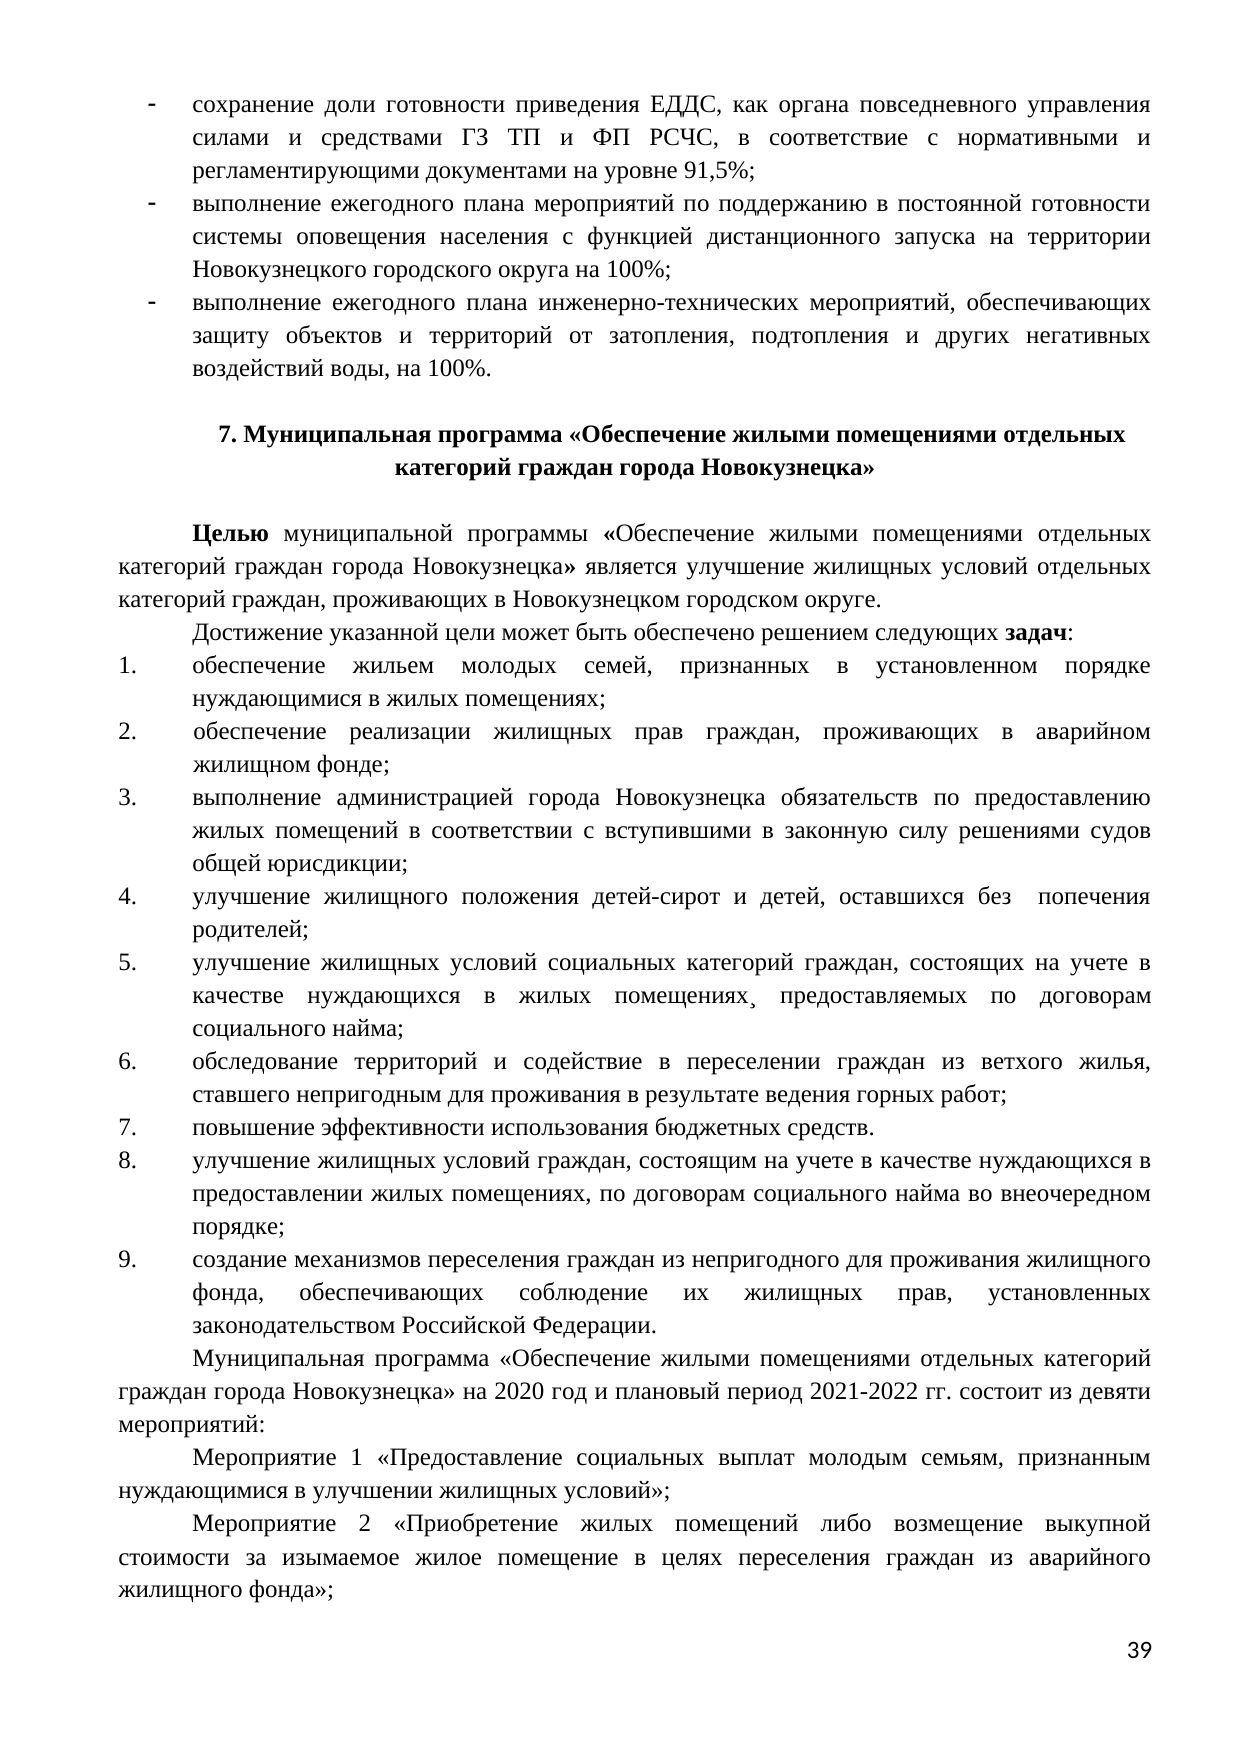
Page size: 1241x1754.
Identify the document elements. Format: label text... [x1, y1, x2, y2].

list выполнение ежегодного плана инженерно-технических мероприятий, обеспечивающих защиту объектов и территорий от затопления, подтопления и других негативных воздействий воды, на 100%. [148, 287, 1152, 382]
list улучшение жилищных условий социальных категорий граждан, состоящих на учете в качестве нуждающихся в жилых помещениях¸ предоставляемых по договорам социального найма; [118, 947, 1152, 1042]
text 7. Муниципальная программа «Обеспечение жилыми помещениями отдельных категорий граждан города Новокузнецка» [118, 419, 1152, 481]
text Муниципальная программа «Обеспечение жилыми помещениями отдельных категорий граждан города Новокузнецка» на 2020 год и плановый период 2021-2022 гг. состоит из девяти мероприятий: [118, 1343, 1152, 1438]
list выполнение администрацией города Новокузнецка обязательств по предоставлению жилых помещений в соответствии с вступившими в законную силу решениями судов общей юрисдикции; [118, 782, 1152, 877]
list улучшение жилищных условий граждан, состоящим на учете в качестве нуждающихся в предоставлении жилых помещениях, по договорам социального найма во внеочередном порядке; [118, 1145, 1152, 1240]
text Целью муниципальной программы «Обеспечение жилыми помещениями отдельных категорий граждан города Новокузнецка» является улучшение жилищных условий отдельных категорий граждан, проживающих в Новокузнецком городском округе. [118, 518, 1152, 613]
text Мероприятие 2 «Приобретение жилых помещений либо возмещение выкупной стоимости за изымаемое жилое помещение в целях переселения граждан из аварийного жилищного фонда»; [118, 1508, 1152, 1603]
list создание механизмов переселения граждан из непригодного для проживания жилищного фонда, обеспечивающих соблюдение их жилищных прав, установленных законодательством Российской Федерации. [118, 1244, 1152, 1339]
list выполнение ежегодного плана мероприятий по поддержанию в постоянной готовности системы оповещения населения с функцией дистанционного запуска на территории Новокузнецкого городского округа на 100%; [148, 188, 1152, 282]
text Достижение указанной цели может быть обеспечено решением следующих задач: [118, 617, 1152, 646]
list улучшение жилищного положения детей-сирот и детей, оставшихся без попечения родителей; [118, 881, 1152, 943]
list обеспечение реализации жилищных прав граждан, проживающих в аварийном жилищном фонде; [118, 716, 1152, 778]
list обследование территорий и содействие в переселении граждан из ветхого жилья, ставшего непригодным для проживания в результате ведения горных работ; [118, 1046, 1152, 1108]
list обеспечение жильем молодых семей, признанных в установленном порядке нуждающимися в жилых помещениях; [118, 650, 1152, 712]
list повышение эффективности использования бюджетных средств. [118, 1112, 1152, 1141]
text Мероприятие 1 «Предоставление социальных выплат молодым семьям, признанным нуждающимися в улучшении жилищных условий»; [118, 1442, 1152, 1504]
list сохранение доли готовности приведения ЕДДС, как органа повседневного управления силами и средствами ГЗ ТП и ФП РСЧС, в соответствие с нормативными и регламентирующими документами на уровне 91,5%; [148, 89, 1152, 183]
